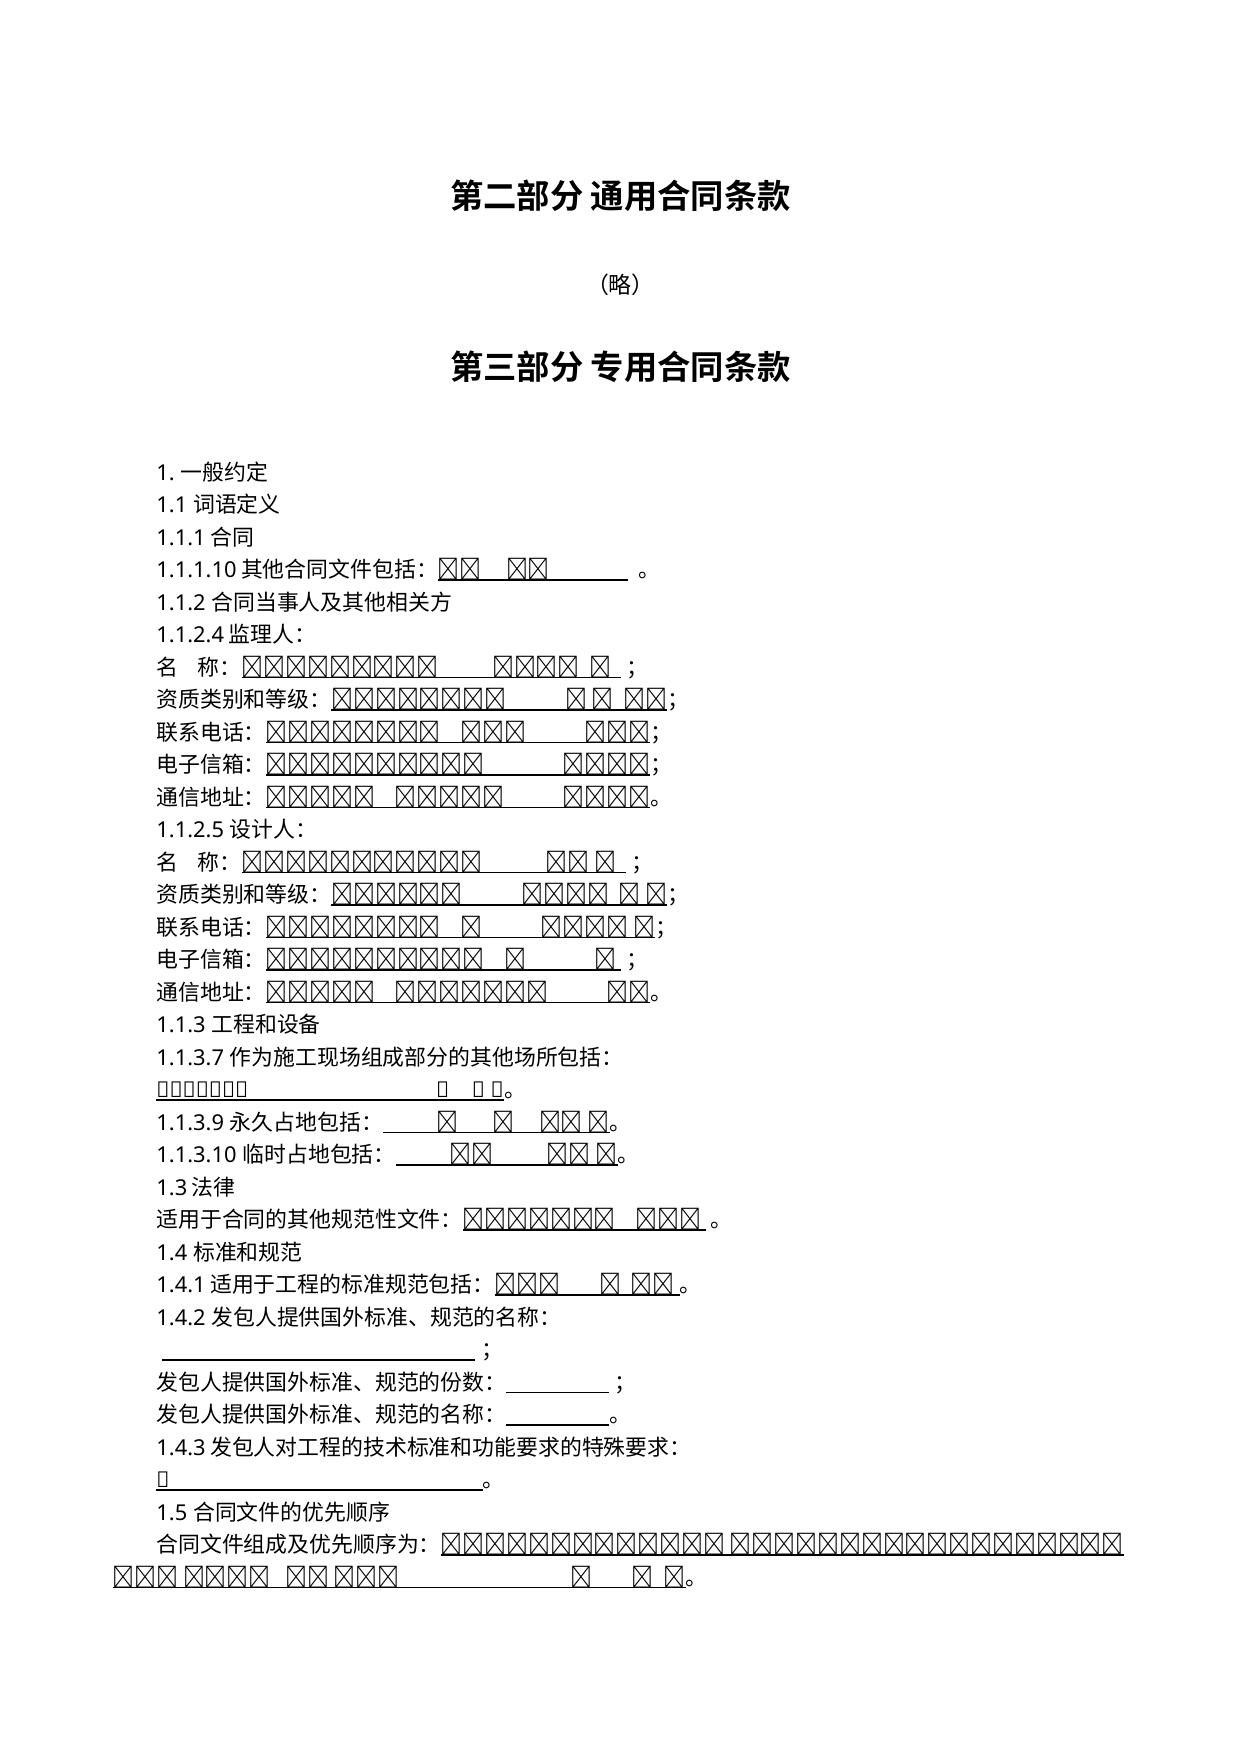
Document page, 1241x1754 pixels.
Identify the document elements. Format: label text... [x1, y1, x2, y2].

text 1.3法律 [112, 1169, 1128, 1202]
text 1.1.3.9 永久占地包括：    。 [112, 1104, 1128, 1137]
text ； [112, 1332, 1128, 1364]
text 1.1.3 工程和设备 [112, 1007, 1128, 1039]
text 1. 一般约定 [112, 454, 1128, 487]
text 电子信箱： ； [112, 747, 1128, 779]
text 合同文件组成及优先顺序为：       。 [112, 1527, 1128, 1592]
text 1.5 合同文件的优先顺序 [112, 1494, 1128, 1527]
text 1.1.2.4监理人： [112, 617, 1128, 649]
text 第二部分 通用合同条款 [112, 162, 1128, 227]
text 1.1.1.10其他合同文件包括：  。 [112, 552, 1128, 584]
text 第三部分 专用合同条款 [112, 333, 1128, 398]
text    。 [112, 1072, 1128, 1104]
text 1.1.3.10 临时占地包括：   。 [112, 1137, 1128, 1169]
text 资质类别和等级：   ； [112, 877, 1128, 909]
text 1.1.3.7 作为施工现场组成部分的其他场所包括： [112, 1039, 1128, 1072]
text 1.1 词语定义 [112, 487, 1128, 519]
text 通信地址：  。 [112, 779, 1128, 812]
text 联系电话：  ； [112, 714, 1128, 747]
text 1.1.1合同 [112, 519, 1128, 552]
text 1.4.2 发包人提供国外标准、规范的名称： [112, 1299, 1128, 1332]
text  。 [112, 1462, 1128, 1494]
text 通信地址：  。 [112, 974, 1128, 1007]
text 1.4.1适用于工程的标准规范包括：   。 [112, 1267, 1128, 1299]
text 1.4.3发包人对工程的技术标准和功能要求的特殊要求： [112, 1429, 1128, 1462]
text 名 称：   ； [112, 844, 1128, 877]
text 1.1.2.5 设计人： [112, 812, 1128, 844]
text 电子信箱：   ； [112, 942, 1128, 974]
text 1.1.2 合同当事人及其他相关方 [112, 584, 1128, 617]
text 发包人提供国外标准、规范的名称： 。 [112, 1397, 1128, 1429]
text 1.4 标准和规范 [112, 1234, 1128, 1267]
text 发包人提供国外标准、规范的份数： ； [112, 1364, 1128, 1397]
text 资质类别和等级：   ； [112, 682, 1128, 714]
text 名 称：   ； [112, 649, 1128, 682]
text （略） [112, 251, 1128, 316]
text 联系电话：   ； [112, 909, 1128, 942]
text 适用于合同的其他规范性文件：  。 [112, 1202, 1128, 1234]
